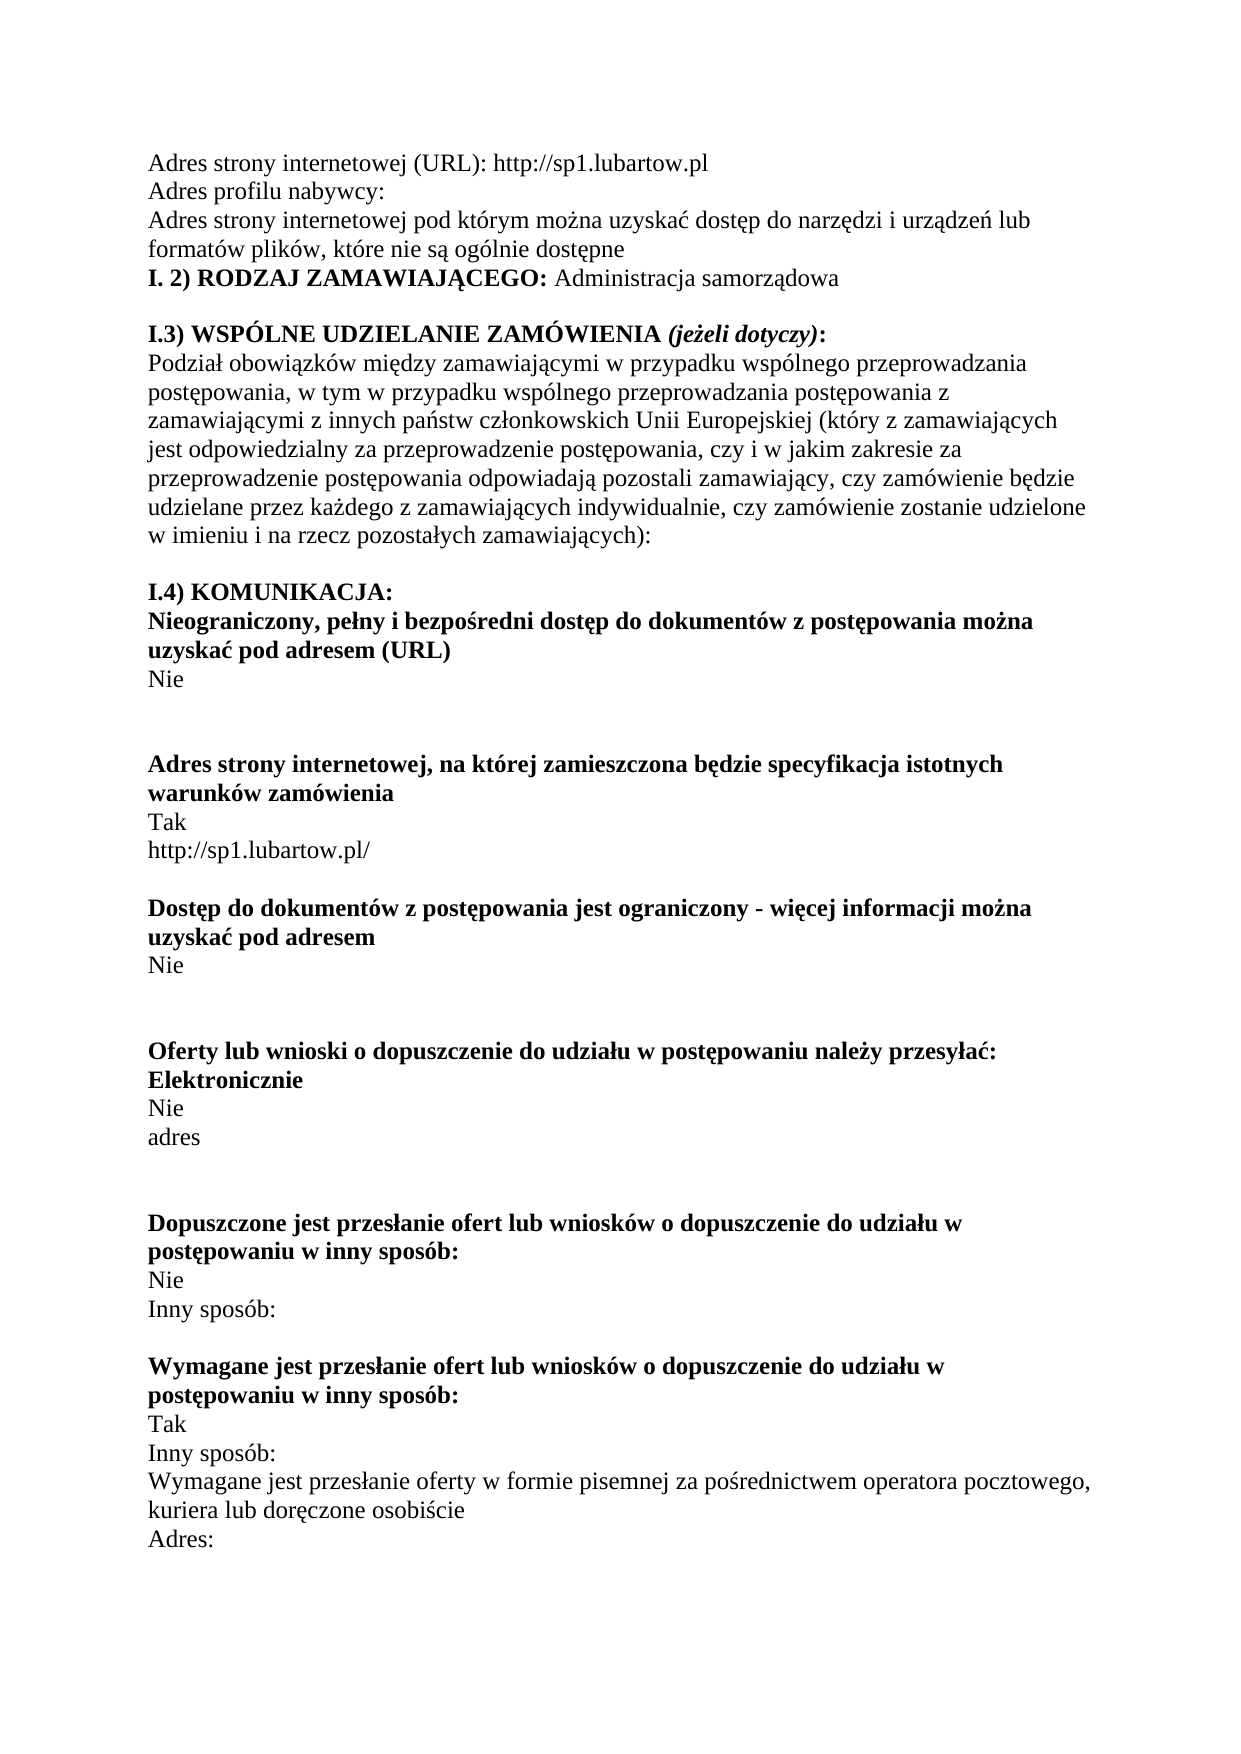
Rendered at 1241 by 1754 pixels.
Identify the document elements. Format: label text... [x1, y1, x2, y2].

text Dostęp do dokumentów z postępowania jest ograniczony - więcej informacji można uzyskać pod adresem [148, 864, 1093, 950]
text Nie [148, 664, 1093, 720]
text Nie [148, 950, 1093, 1007]
text I. 2) RODZAJ ZAMAWIAJĄCEGO: Administracja samorządowa [148, 263, 1093, 319]
text Nie adres [148, 1093, 1093, 1179]
text I.4) KOMUNIKACJA: Nieograniczony, pełny i bezpośredni dostęp do dokumentów z postępowania można uzyskać pod adresem (URL) [148, 577, 1093, 664]
text I.3) WSPÓLNE UDZIELANIE ZAMÓWIENIA (jeżeli dotyczy): [148, 319, 1093, 348]
text Adres strony internetowej, na której zamieszczona będzie specyfikacja istotnych warunków zamówienia [148, 720, 1093, 807]
text Tak http://sp1.lubartow.pl/ [148, 807, 1093, 864]
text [148, 148, 1093, 263]
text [148, 1208, 1093, 1553]
text Oferty lub wnioski o dopuszczenie do udziału w postępowaniu należy przesyłać: Elektronicznie [148, 1007, 1093, 1093]
text Podział obowiązków między zamawiającymi w przypadku wspólnego przeprowadzania postępowania, w tym w przypadku wspólnego przeprowadzania postępowania z zamawiającymi z innych państw członkowskich Unii Europejskiej (który z zamawiających jest odpowiedzialny za przeprowadzenie postępowania, czy i w jakim zakresie za przeprowadzenie postępowania odpowiadają pozostali zamawiający, czy zamówienie będzie udzielane przez każdego z zamawiających indywidualnie, czy zamówienie zostanie udzielone w imieniu i na rzecz pozostałych zamawiających): [148, 348, 1093, 577]
